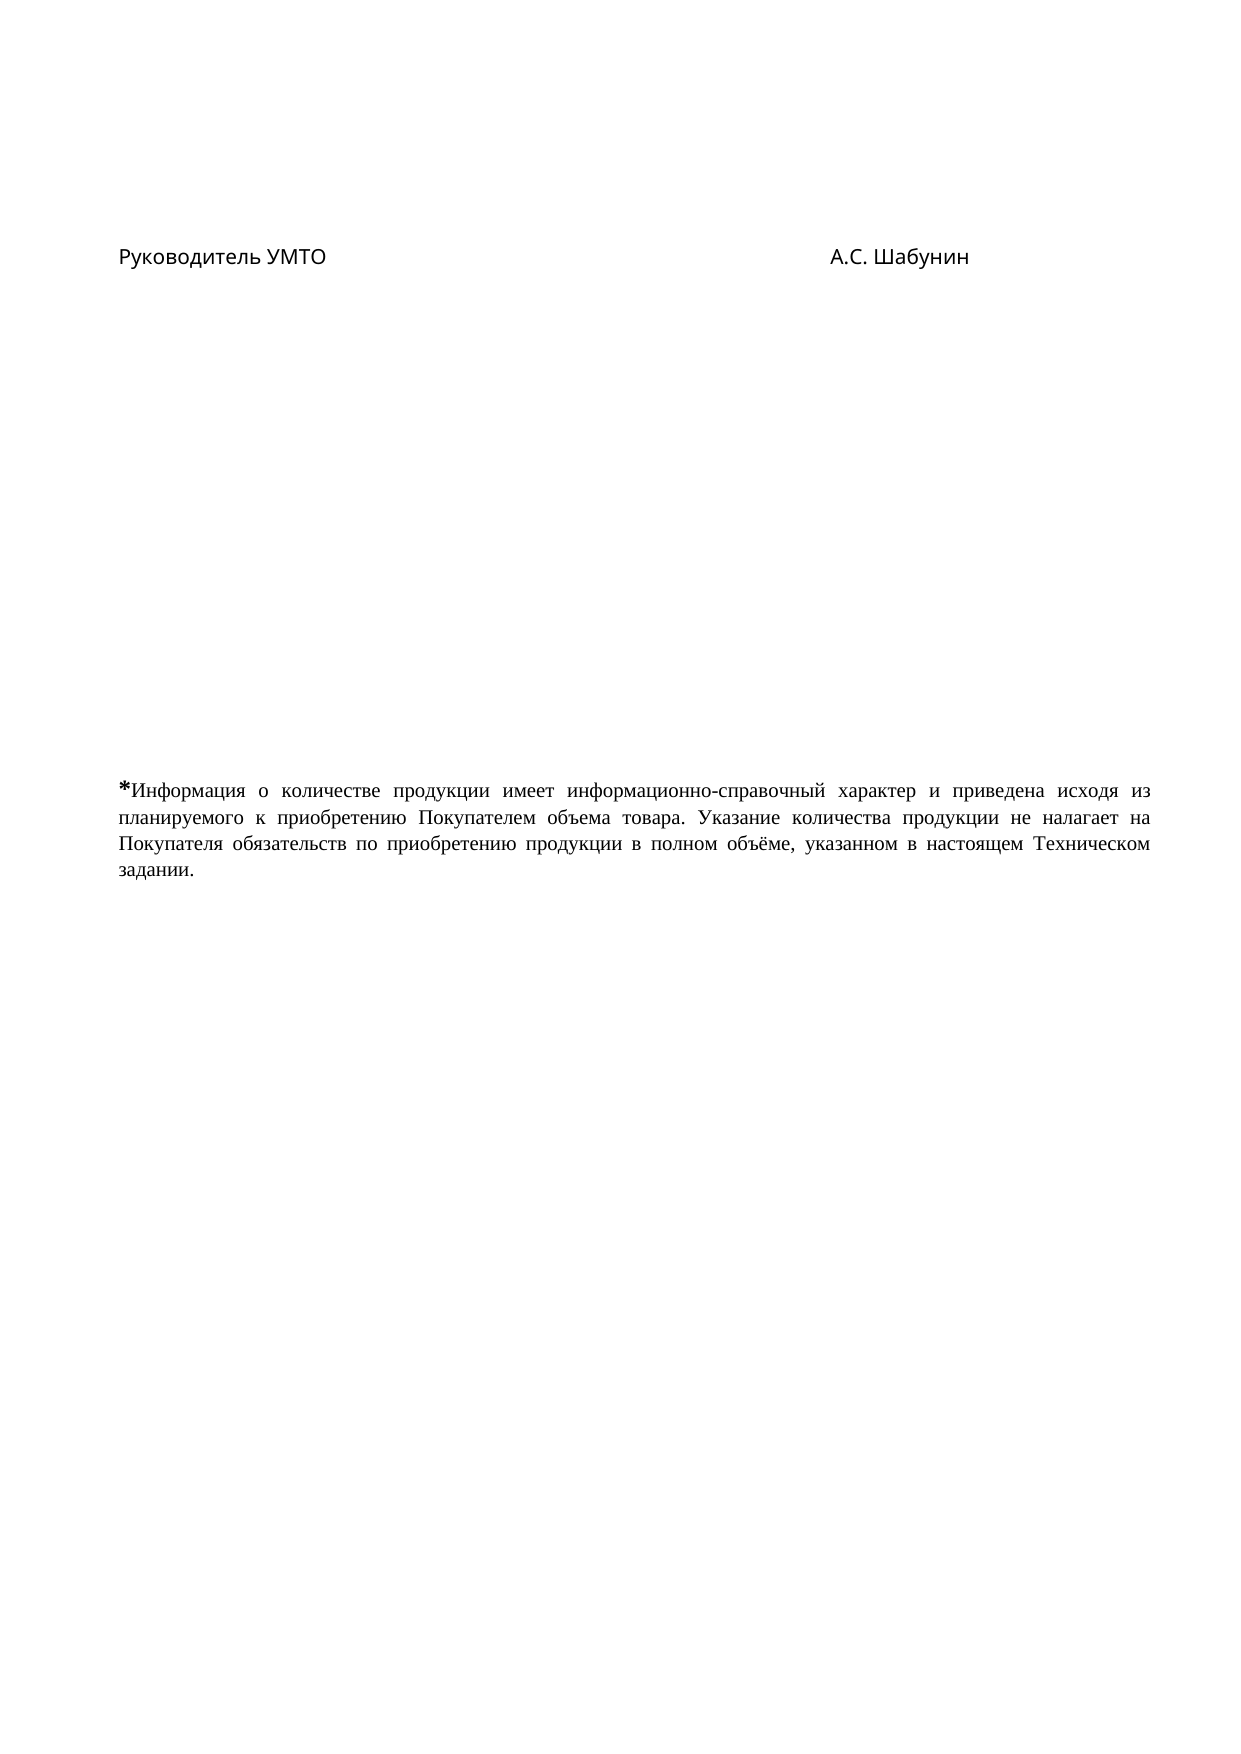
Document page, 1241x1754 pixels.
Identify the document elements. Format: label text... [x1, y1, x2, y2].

text Руководитель УМТО А.С. Шабунин [118, 242, 1152, 270]
text *Информация о количестве продукции имеет информационно-справочный характер и приведена исходя из планируемого к приобретению Покупателем объема товара. Указание количества продукции не налагает на Покупателя обязательств по приобретению продукции в полном объёме, указанном в настоящем Техническом задании. [118, 774, 1152, 881]
